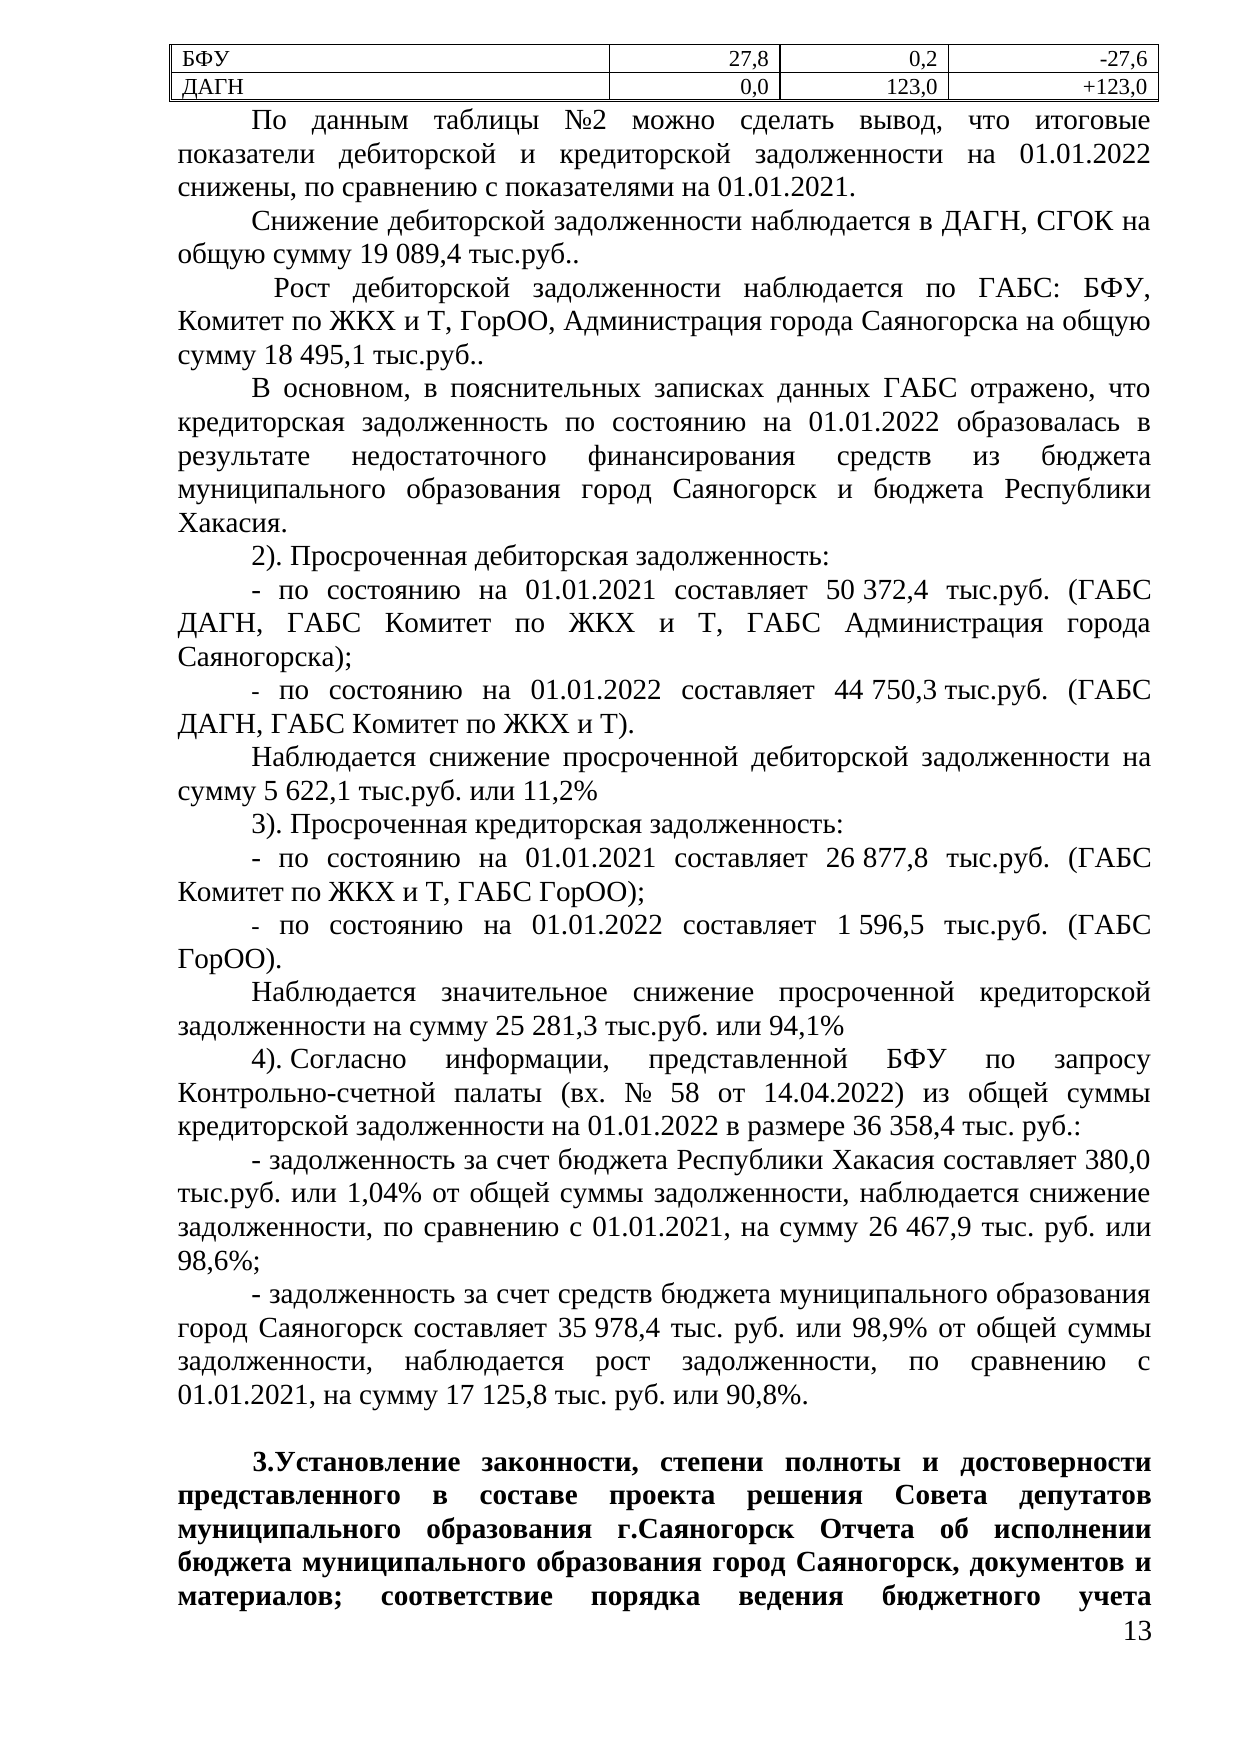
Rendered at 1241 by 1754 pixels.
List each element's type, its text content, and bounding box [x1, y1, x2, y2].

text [177, 1444, 1152, 1612]
text - по состоянию на 01.01.2022 составляет 1 596,5 тыс.руб. (ГАБС ГорОО). [177, 907, 1152, 974]
table_cell 27,8 [610, 45, 779, 72]
table_cell +123,0 [949, 73, 1158, 99]
text По данным таблицы №2 можно сделать вывод, что итоговые показатели дебиторской и кредиторской задолженности на 01.01.2022 снижены, по сравнению с показателями на 01.01.2021. [177, 102, 1152, 203]
text Наблюдается значительное снижение просроченной кредиторской задолженности на сумму 25 281,3 тыс.руб. или 94,1% [177, 974, 1152, 1041]
table_cell 0,0 [610, 73, 779, 99]
text - по состоянию на 01.01.2021 составляет 26 877,8 тыс.руб. (ГАБС Комитет по ЖКХ и Т, ГАБС ГорОО); [177, 840, 1152, 907]
table_cell БФУ [172, 45, 609, 72]
table_cell 123,0 [781, 73, 948, 99]
text В основном, в пояснительных записках данных ГАБС отражено, что кредиторская задолженность по состоянию на 01.01.2022 образовалась в результате недостаточного финансирования средств из бюджета муниципального образования город Саяногорск и бюджета Республики Хакасия. [177, 371, 1152, 538]
text 4). Согласно информации, представленной БФУ по запросу Контрольно-счетной палаты (вх. № 58 от 14.04.2022) из общей суммы кредиторской задолженности на 01.01.2022 в размере 36 358,4 тыс. руб.: [177, 1041, 1152, 1142]
text - задолженность за счет бюджета Республики Хакасия составляет 380,0 тыс.руб. или 1,04% от общей суммы задолженности, наблюдается снижение задолженности, по сравнению с 01.01.2021, на сумму 26 467,9 тыс. руб. или 98,6%; [177, 1142, 1152, 1276]
text Снижение дебиторской задолженности наблюдается в ДАГН, СГОК на общую сумму 19 089,4 тыс.руб.. [177, 203, 1152, 270]
table_cell 0,2 [781, 45, 948, 72]
text - задолженность за счет средств бюджета муниципального образования город Саяногорск составляет 35 978,4 тыс. руб. или 98,9% от общей суммы задолженности, наблюдается рост задолженности, по сравнению с 01.01.2021, на сумму 17 125,8 тыс. руб. или 90,8%. [177, 1276, 1152, 1410]
text 3). Просроченная кредиторская задолженность: [177, 807, 1152, 840]
text Рост дебиторской задолженности наблюдается по ГАБС: БФУ, Комитет по ЖКХ и Т, ГорОО, Администрация города Саяногорска на общую сумму 18 495,1 тыс.руб.. [177, 270, 1152, 371]
text - по состоянию на 01.01.2022 составляет 44 750,3 тыс.руб. (ГАБС ДАГН, ГАБС Комитет по ЖКХ и Т). [177, 672, 1152, 739]
text Наблюдается снижение просроченной дебиторской задолженности на сумму 5 622,1 тыс.руб. или 11,2% [177, 739, 1152, 807]
table_cell ДАГН [172, 73, 609, 99]
text - по состоянию на 01.01.2021 составляет 50 372,4 тыс.руб. (ГАБС ДАГН, ГАБС Комитет по ЖКХ и Т, ГАБС Администрация города Саяногорска); [177, 572, 1152, 672]
text 2). Просроченная дебиторская задолженность: [177, 538, 1152, 572]
table_cell -27,6 [949, 45, 1158, 72]
